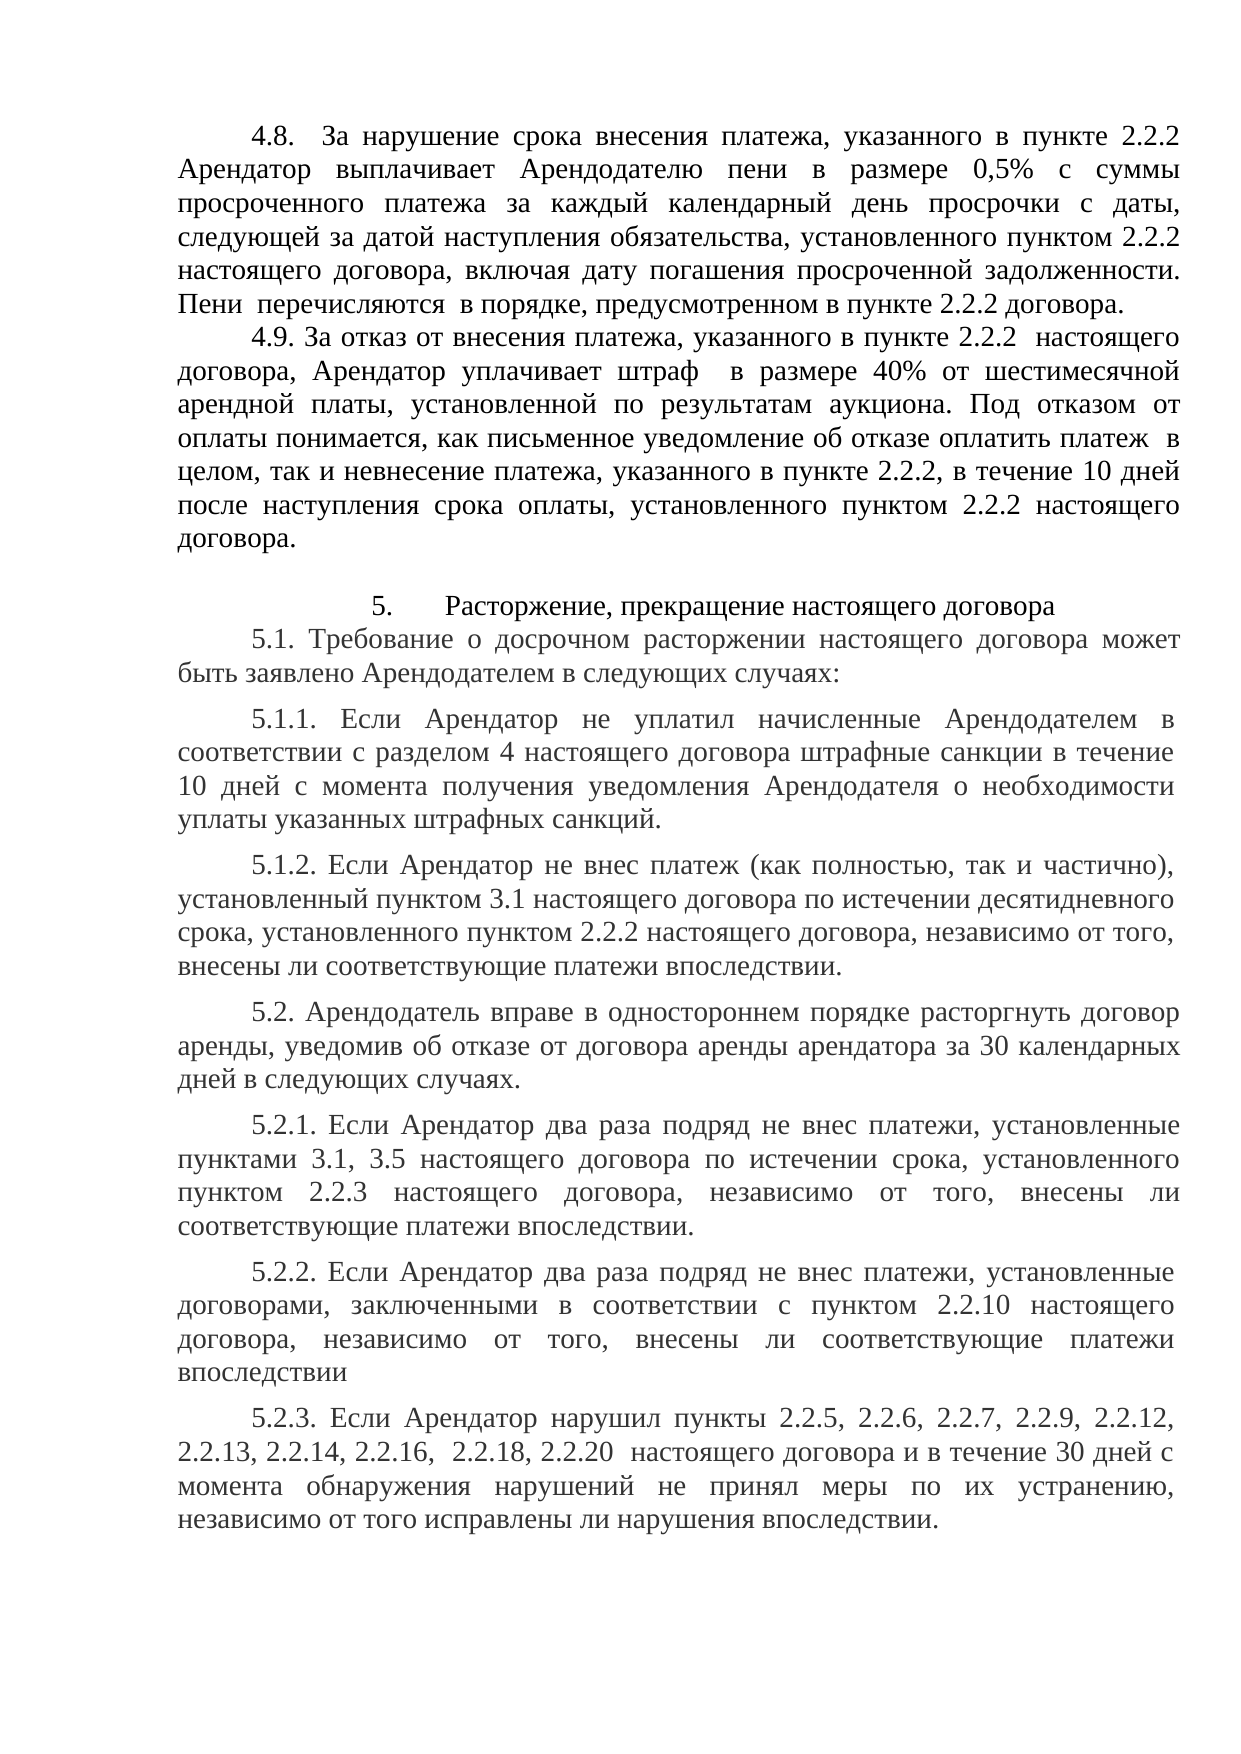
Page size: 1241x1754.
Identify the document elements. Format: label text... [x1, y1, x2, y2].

text 4.8. За нарушение срока внесения платежа, указанного в пункте 2.2.2 Арендатор выплачивает Арендодателю пени в размере 0,5% с суммы просроченного платежа за каждый календарный день просрочки с даты, следующей за датой наступления обязательства, установленного пунктом 2.2.2 настоящего договора, включая дату погашения просроченной задолженности. Пени перечисляются в порядке, предусмотренном в пункте 2.2.2 договора. [177, 118, 1181, 319]
text 5.1.1. Если Арендатор не уплатил начисленные Арендодателем в соответствии с разделом 4 настоящего договора штрафные санкции в течение 10 дней с момента получения уведомления Арендодателя о необходимости уплаты указанных штрафных санкций. [177, 701, 1175, 835]
text 5.2. Арендодатель вправе в одностороннем порядке расторгнуть договор аренды, уведомив об отказе от договора аренды арендатора за 30 календарных дней в следующих случаях. [177, 994, 1181, 1095]
list Расторжение, прекращение настоящего договора [177, 588, 1175, 621]
text 5.1.2. Если Арендатор не внес платеж (как полностью, так и частично), установленный пунктом 3.1 настоящего договора по истечении десятидневного срока, установленного пунктом 2.2.2 настоящего договора, независимо от того, внесены ли соответствующие платежи впоследствии. [177, 847, 1175, 982]
text 5.2.1. Если Арендатор два раза подряд не внес платежи, установленные пунктами 3.1, 3.5 настоящего договора по истечении срока, установленного пунктом 2.2.3 настоящего договора, независимо от того, внесены ли соответствующие платежи впоследствии. [177, 1107, 1181, 1241]
text 4.9. За отказ от внесения платежа, указанного в пункте 2.2.2 настоящего договора, Арендатор уплачивает штраф в размере 40% от шестимесячной арендной платы, установленной по результатам аукциона. Под отказом от оплаты понимается, как письменное уведомление об отказе оплатить платеж в целом, так и невнесение платежа, указанного в пункте 2.2.2, в течение 10 дней после наступления срока оплаты, установленного пунктом 2.2.2 настоящего договора. [177, 319, 1181, 554]
text 5.1. Требование о досрочном расторжении настоящего договора может быть заявлено Арендодателем в следующих случаях: [177, 621, 1181, 688]
text 5.2.2. Если Арендатор два раза подряд не внес платежи, установленные договорами, заключенными в соответствии с пунктом 2.2.10 настоящего договора, независимо от того, внесены ли соответствующие платежи впоследствии [177, 1254, 1175, 1388]
text 5.2.3. Если Арендатор нарушил пункты 2.2.5, 2.2.6, 2.2.7, 2.2.9, 2.2.12, 2.2.13, 2.2.14, 2.2.16, 2.2.18, 2.2.20 настоящего договора и в течение 30 дней с момента обнаружения нарушений не принял меры по их устранению, независимо от того исправлены ли нарушения впоследствии. [177, 1401, 1175, 1535]
